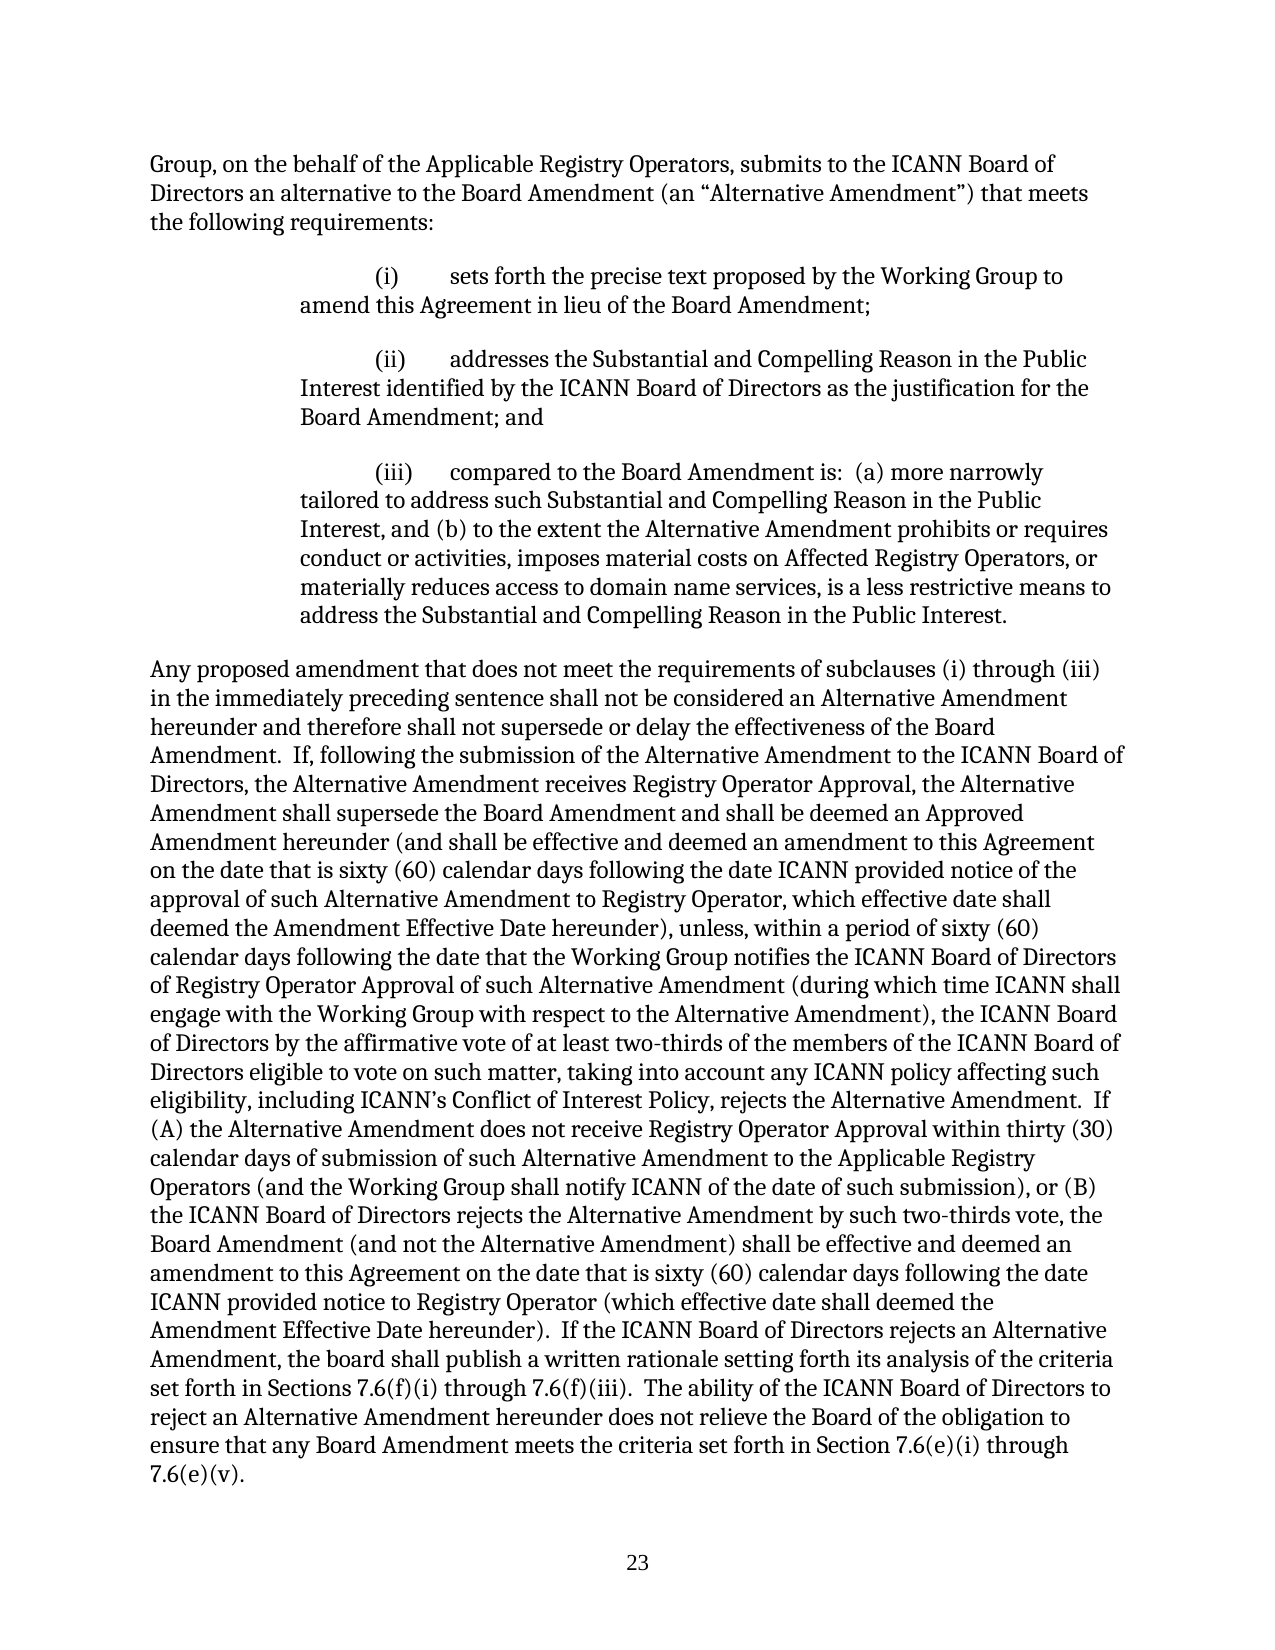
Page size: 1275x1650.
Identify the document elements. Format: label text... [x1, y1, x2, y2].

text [150, 150, 1125, 236]
text compared to the Board Amendment is: (a) more narrowly tailored to address such Substantial and Compelling Reason in the Public Interest, and (b) to the extent the Alternative Amendment prohibits or requires conduct or activities, imposes material costs on Affected Registry Operators, or materially reduces access to domain name services, is a less restrictive means to address the Substantial and Compelling Reason in the Public Interest. [300, 457, 1125, 630]
text addresses the Substantial and Compelling Reason in the Public Interest identified by the ICANN Board of Directors as the justification for the Board Amendment; and [300, 344, 1125, 432]
text sets forth the precise text proposed by the Working Group to amend this Agreement in lieu of the Board Amendment; [300, 261, 1125, 319]
list Any proposed amendment that does not meet the requirements of subclauses (i) through (iii) in the immediately preceding sentence shall not be considered an Alternative Amendment hereunder and therefore shall not supersede or delay the effectiveness of the Board Amendment. If, following the submission of the Alternative Amendment to the ICANN Board of Directors, the Alternative Amendment receives Registry Operator Approval, the Alternative Amendment shall supersede the Board Amendment and shall be deemed an Approved Amendment hereunder (and shall be effective and deemed an amendment to this Agreement on the date that is sixty (60) calendar days following the date ICANN provided notice of the approval of such Alternative Amendment to Registry Operator, which effective date shall deemed the Amendment Effective Date hereunder), unless, within a period of sixty (60) calendar days following the date that the Working Group notifies the ICANN Board of Directors of Registry Operator Approval of such Alternative Amendment (during which time ICANN shall engage with the Working Group with respect to the Alternative Amendment), the ICANN Board of Directors by the affirmative vote of at least two-thirds of the members of the ICANN Board of Directors eligible to vote on such matter, taking into account any ICANN policy affecting such eligibility, including ICANN’s Conflict of Interest Policy, rejects the Alternative Amendment. If (A) the Alternative Amendment does not receive Registry Operator Approval within thirty (30) calendar days of submission of such Alternative Amendment to the Applicable Registry Operators (and the Working Group shall notify ICANN of the date of such submission), or (B) the ICANN Board of Directors rejects the Alternative Amendment by such two-thirds vote, the Board Amendment (and not the Alternative Amendment) shall be effective and deemed an amendment to this Agreement on the date that is sixty (60) calendar days following the date ICANN provided notice to Registry Operator (which effective date shall deemed the Amendment Effective Date hereunder). If the ICANN Board of Directors rejects an Alternative Amendment, the board shall publish a written rationale setting forth its analysis of the criteria set forth in Sections 7.6(f)(i) through 7.6(f)(iii). The ability of the ICANN Board of Directors to reject an Alternative Amendment hereunder does not relieve the Board of the obligation to ensure that any Board Amendment meets the criteria set forth in Section 7.6(e)(i) through 7.6(e)(v). [150, 655, 1125, 1489]
